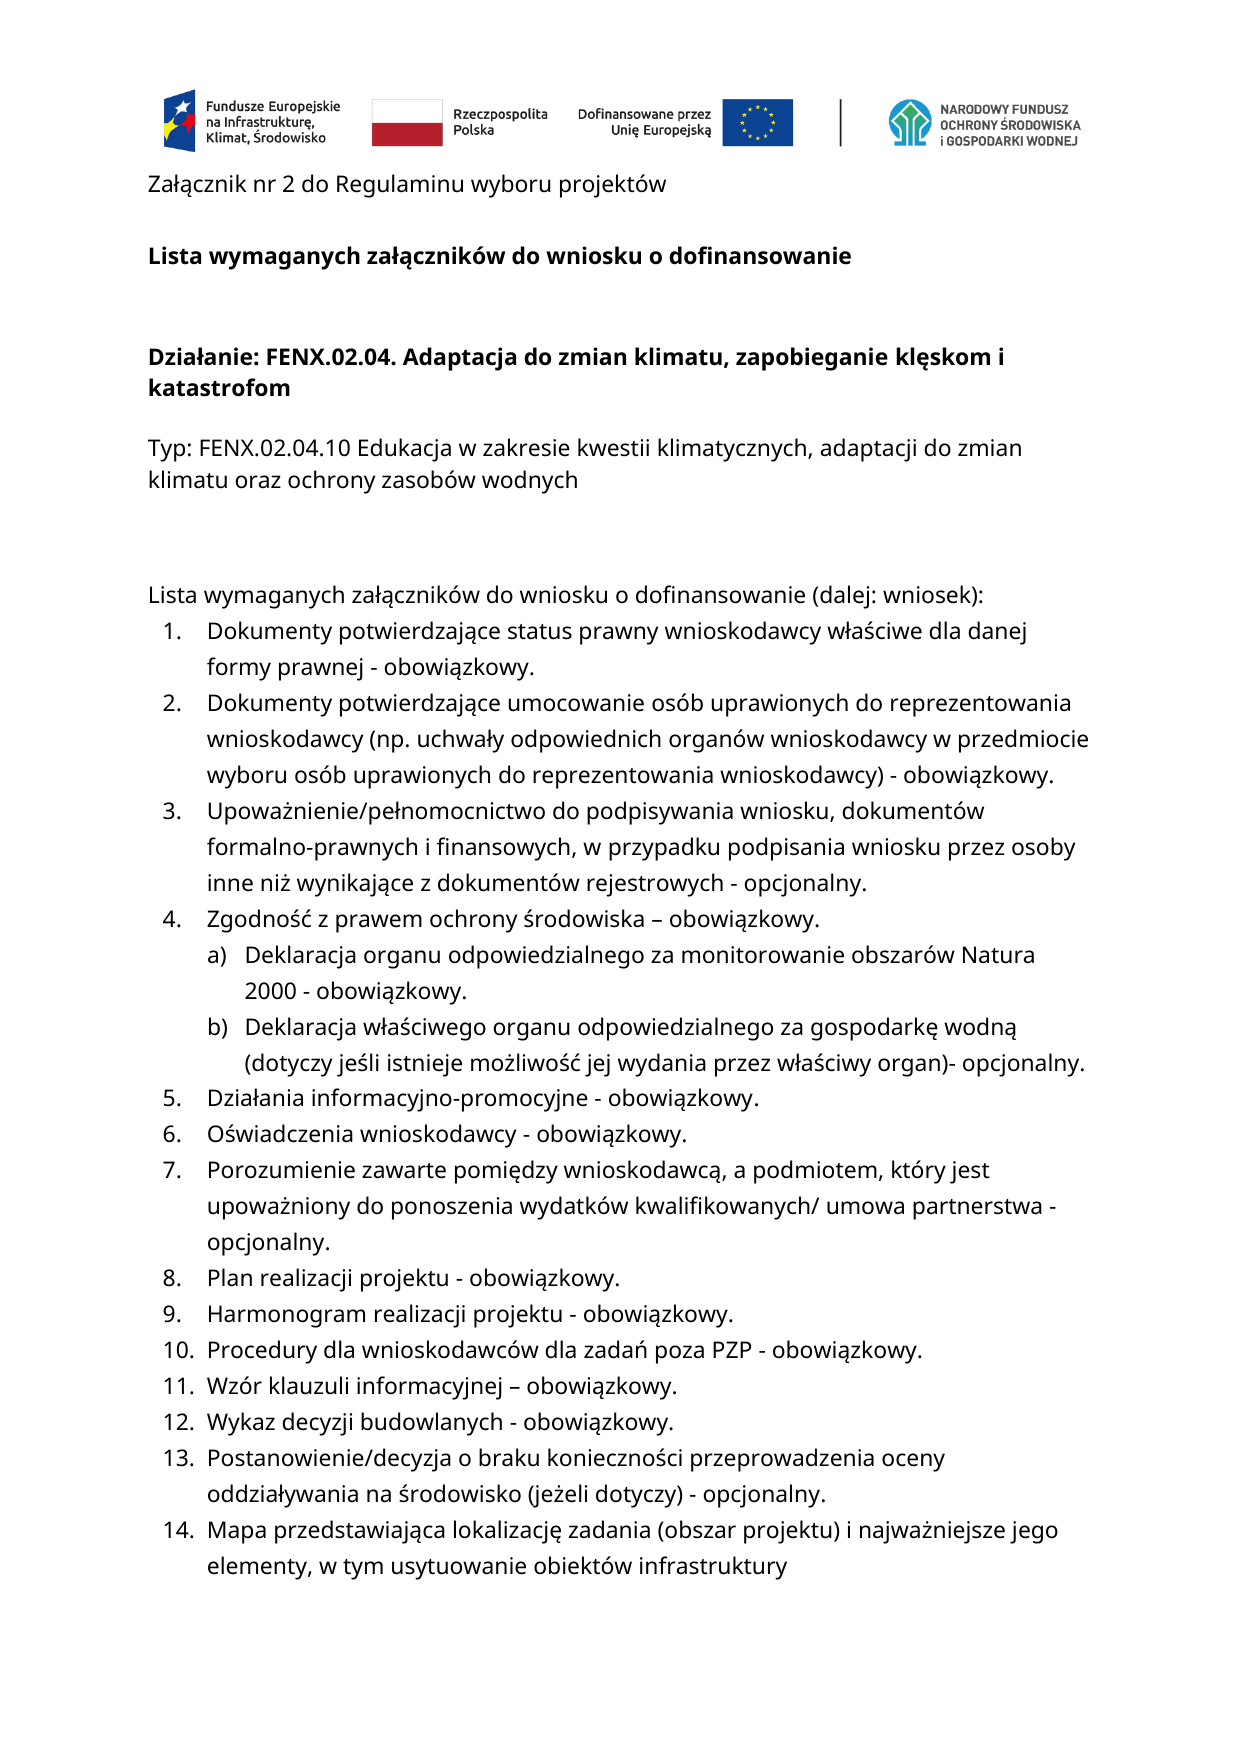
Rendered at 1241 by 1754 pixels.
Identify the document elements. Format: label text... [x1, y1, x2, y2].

list Procedury dla wnioskodawców dla zadań poza PZP - obowiązkowy. [162, 1334, 1093, 1365]
text Działanie: FENX.02.04. Adaptacja do zmian klimatu, zapobieganie klęskom i katastrofom [148, 341, 1093, 403]
list Wykaz decyzji budowlanych - obowiązkowy. [162, 1406, 1093, 1437]
picture [147, 73, 1093, 168]
list Dokumenty potwierdzające umocowanie osób uprawionych do reprezentowania wnioskodawcy (np. uchwały odpowiednich organów wnioskodawcy w przedmiocie wyboru osób uprawionych do reprezentowania wnioskodawcy) - obowiązkowy. [162, 687, 1093, 790]
list Deklaracja organu odpowiedzialnego za monitorowanie obszarów Natura 2000 - obowiązkowy. [207, 939, 1093, 1006]
list Zgodność z prawem ochrony środowiska – obowiązkowy. [162, 903, 1093, 934]
list Deklaracja właściwego organu odpowiedzialnego za gospodarkę wodną (dotyczy jeśli istnieje możliwość jej wydania przez właściwy organ)- opcjonalny. [207, 1011, 1093, 1078]
list Oświadczenia wnioskodawcy - obowiązkowy. [162, 1118, 1093, 1149]
text Typ: FENX.02.04.10 Edukacja w zakresie kwestii klimatycznych, adaptacji do zmian klimatu oraz ochrony zasobów wodnych [148, 432, 1093, 495]
list Plan realizacji projektu - obowiązkowy. [162, 1262, 1093, 1293]
list Porozumienie zawarte pomiędzy wnioskodawcą, a podmiotem, który jest upoważniony do ponoszenia wydatków kwalifikowanych/ umowa partnerstwa - opcjonalny. [162, 1154, 1093, 1257]
list Działania informacyjno-promocyjne - obowiązkowy. [162, 1082, 1093, 1114]
list Dokumenty potwierdzające status prawny wnioskodawcy właściwe dla danej formy prawnej - obowiązkowy. [162, 615, 1093, 682]
list Upoważnienie/pełnomocnictwo do podpisywania wniosku, dokumentów formalno-prawnych i finansowych, w przypadku podpisania wniosku przez osoby inne niż wynikające z dokumentów rejestrowych - opcjonalny. [162, 795, 1093, 898]
list Harmonogram realizacji projektu - obowiązkowy. [162, 1298, 1093, 1329]
text Lista wymaganych załączników do wniosku o dofinansowanie [148, 240, 1093, 271]
text Załącznik nr 2 do Regulaminu wyboru projektów [148, 168, 1093, 199]
text Lista wymaganych załączników do wniosku o dofinansowanie (dalej: wniosek): [148, 579, 1093, 611]
list Wzór klauzuli informacyjnej – obowiązkowy. [162, 1370, 1093, 1401]
list Postanowienie/decyzja o braku konieczności przeprowadzenia oceny oddziaływania na środowisko (jeżeli dotyczy) - opcjonalny. [162, 1442, 1093, 1509]
